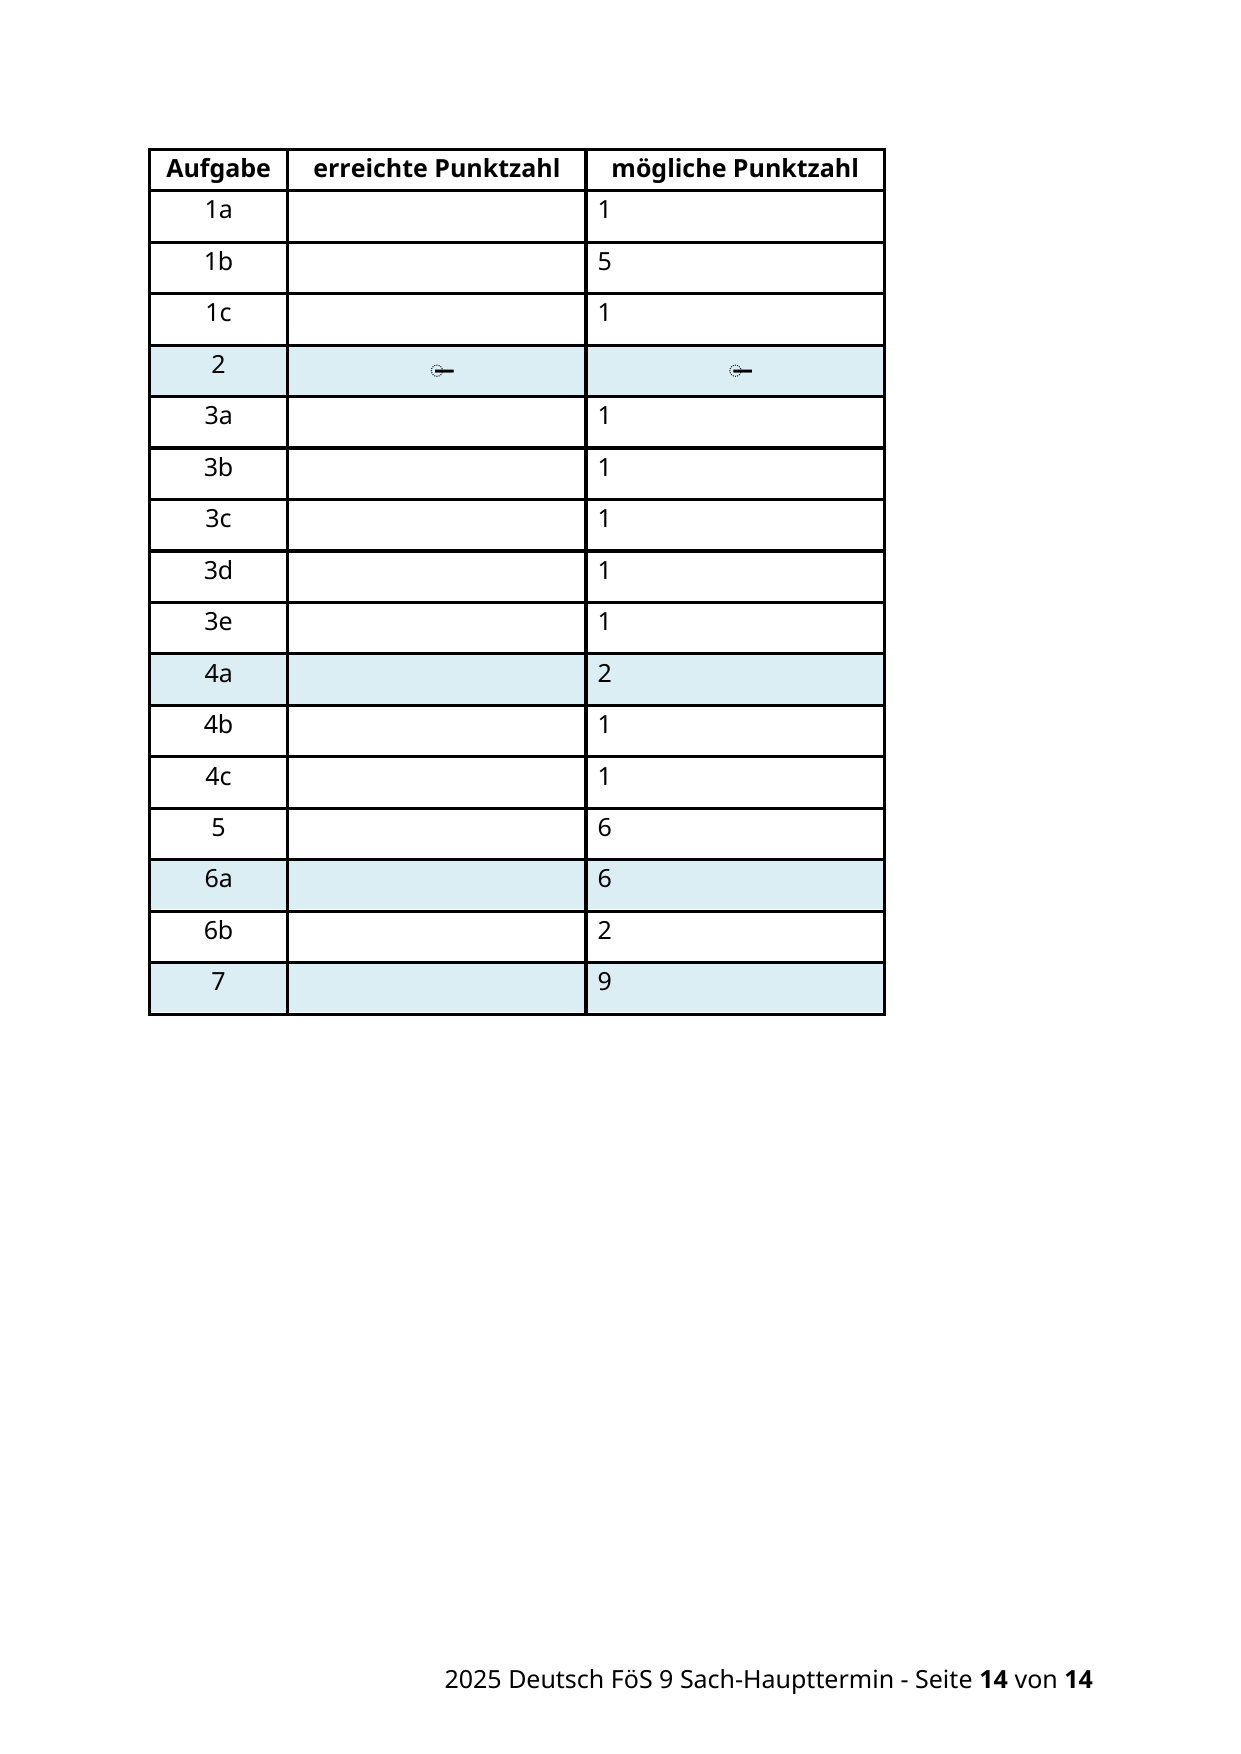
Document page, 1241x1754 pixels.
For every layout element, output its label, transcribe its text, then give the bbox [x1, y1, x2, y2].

table_cell 2 [588, 913, 883, 961]
table_cell 5 [151, 810, 286, 858]
table_cell 3d [151, 553, 286, 601]
table_cell 6 [588, 861, 883, 909]
table_cell [289, 964, 584, 1012]
table_cell 3e [151, 604, 286, 652]
table_cell [289, 398, 584, 446]
table_cell 1 [588, 192, 883, 241]
table_cell [289, 553, 584, 601]
table_cell 1 [588, 553, 883, 601]
table_cell [289, 192, 584, 241]
table_cell [289, 707, 584, 755]
table_cell 3b [151, 450, 286, 498]
table_cell [289, 913, 584, 961]
table_cell 1 [588, 450, 883, 498]
table_cell 1a [151, 192, 286, 241]
table_cell [289, 244, 584, 292]
table_cell 2 [151, 347, 286, 395]
table_cell [289, 861, 584, 909]
table_cell 5 [588, 244, 883, 292]
table_cell [289, 655, 584, 704]
table_cell [289, 604, 584, 652]
table_cell 1c [151, 295, 286, 343]
table_cell 3a [151, 398, 286, 446]
table_cell 3c [151, 501, 286, 549]
table_cell ̶̶ [289, 347, 584, 395]
table_cell [289, 450, 584, 498]
table_cell [289, 501, 584, 549]
table_cell 1 [588, 398, 883, 446]
table_cell 6 [588, 810, 883, 858]
table_header mögliche Punktzahl [588, 151, 883, 189]
table_cell [289, 810, 584, 858]
table_cell 9 [588, 964, 883, 1012]
table_cell 1 [588, 295, 883, 343]
table_cell 6b [151, 913, 286, 961]
table_cell 4a [151, 655, 286, 704]
table_header Aufgabe [151, 151, 286, 189]
table_cell [289, 295, 584, 343]
table_cell [289, 758, 584, 807]
table_cell ̶̶ [588, 347, 883, 395]
table_cell 7 [151, 964, 286, 1012]
table_cell 1 [588, 758, 883, 807]
table_cell 1 [588, 707, 883, 755]
table_cell 2 [588, 655, 883, 704]
table_cell 1 [588, 604, 883, 652]
table_cell 4b [151, 707, 286, 755]
table_header erreichte Punktzahl [289, 151, 584, 189]
table_cell 4c [151, 758, 286, 807]
table_cell 1b [151, 244, 286, 292]
table_cell 1 [588, 501, 883, 549]
table_cell 6a [151, 861, 286, 909]
